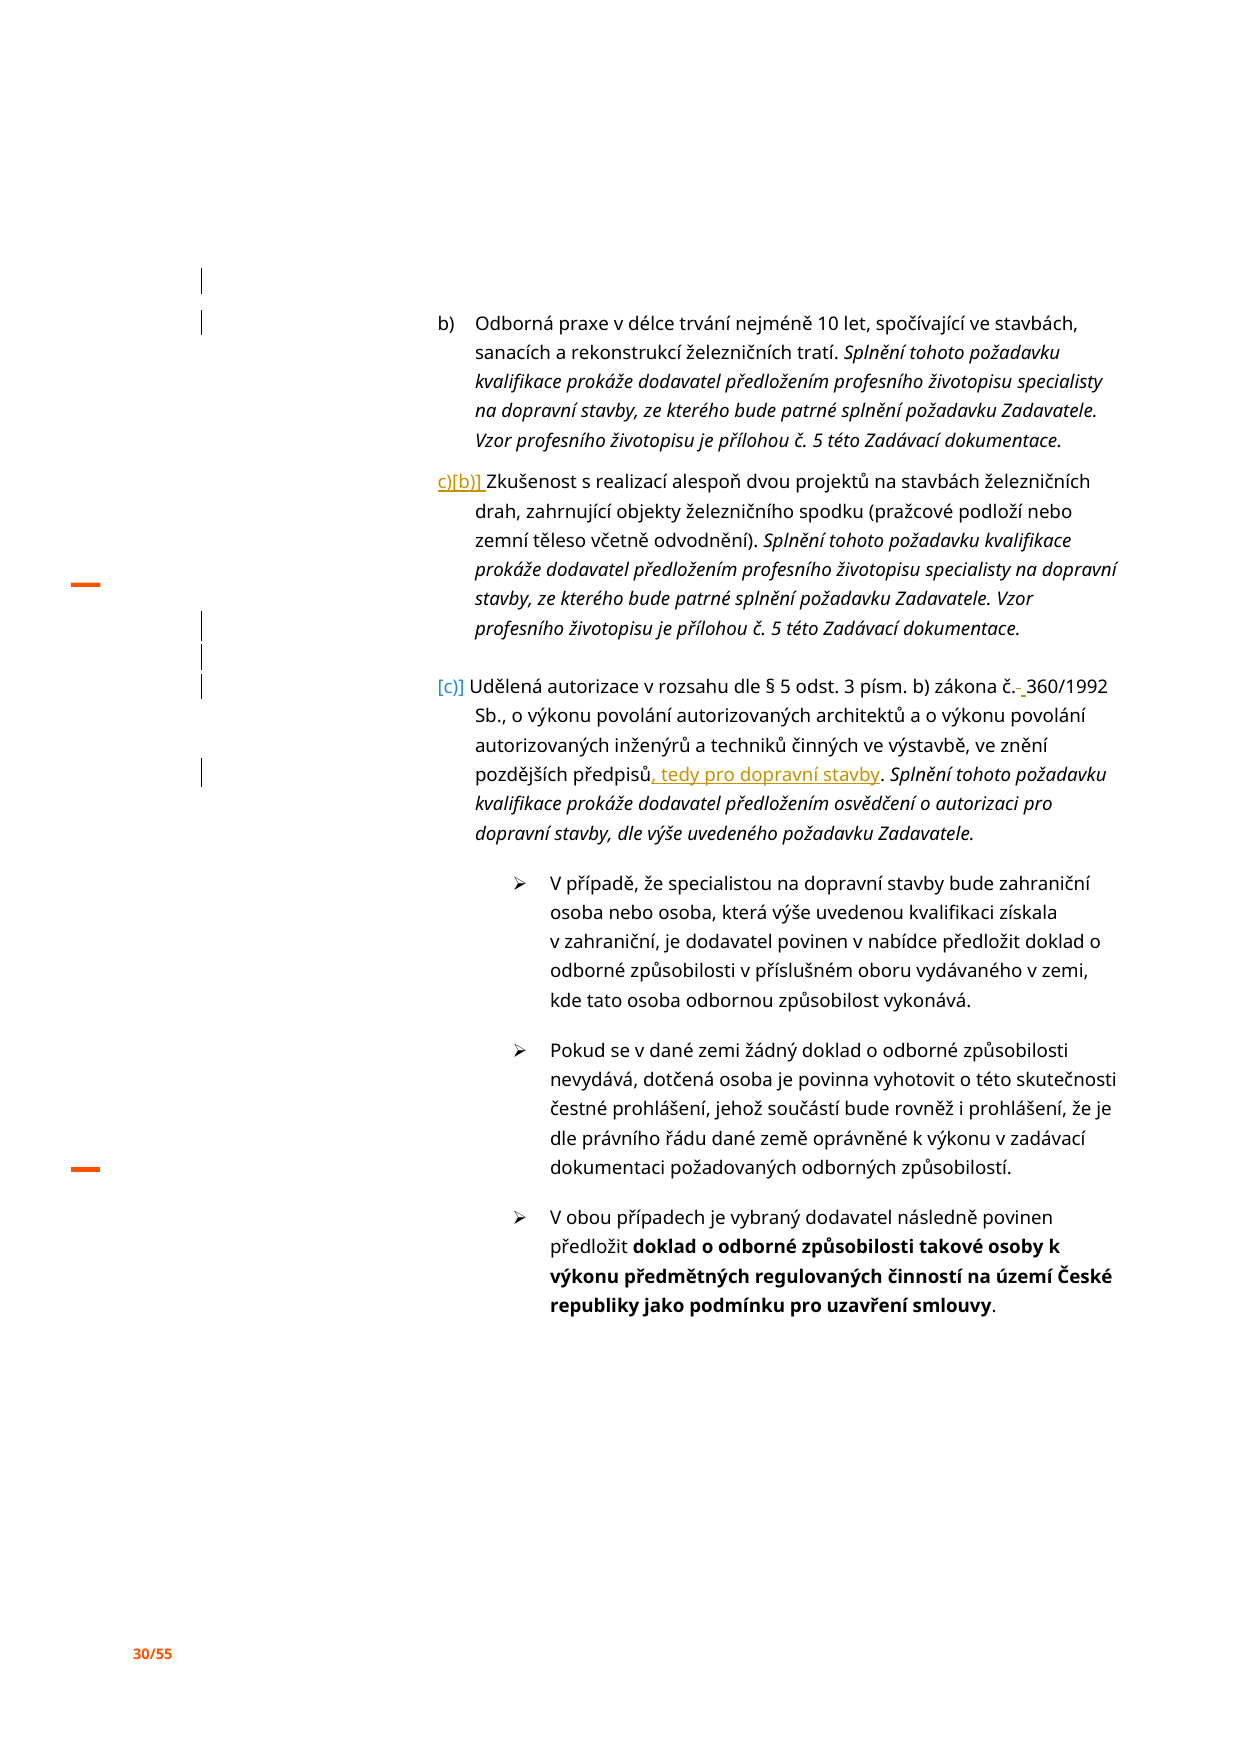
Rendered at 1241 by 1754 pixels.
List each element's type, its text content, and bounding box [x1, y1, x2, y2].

list Udělená autorizace v rozsahu dle § 5 odst. 3 písm. b) zákona č.360/1992 Sb., o výkonu povolání autorizovaných architektů a o výkonu povolání autorizovaných inženýrů a techniků činných ve výstavbě, ve znění pozdějších předpisů. Splnění tohoto požadavku kvalifikace prokáže dodavatel předložením osvědčení o autorizaci pro dopravní stavby, dle výše uvedeného požadavku Zadavatele. [437, 673, 1122, 845]
list Pokud se v dané zemi žádný doklad o odborné způsobilosti nevydává, dotčená osoba je povinna vyhotovit o této skutečnosti čestné prohlášení, jehož součástí bude rovněž i prohlášení, že je dle právního řádu dané země oprávněné k výkonu v zadávací dokumentaci požadovaných odborných způsobilostí. [512, 1037, 1122, 1180]
list V případě, že specialistou na dopravní stavby bude zahraniční osoba nebo osoba, která výše uvedenou kvalifikaci získala v zahraniční, je dodavatel povinen v nabídce předložit doklad o odborné způsobilosti v příslušném oboru vydávaného v zemi, kde tato osoba odbornou způsobilost vykonává. [512, 870, 1122, 1013]
list Zkušenost s realizací alespoň dvou projektů na stavbách železničních drah, zahrnující objekty železničního spodku (pražcové podloží nebo zemní těleso včetně odvodnění). Splnění tohoto požadavku kvalifikace prokáže dodavatel předložením profesního životopisu specialisty na dopravní stavby, ze kterého bude patrné splnění požadavku Zadavatele. Vzor profesního životopisu je přílohou č. 5 této Zadávací dokumentace. [437, 469, 1122, 641]
list Odborná praxe v délce trvání nejméně 10 let, spočívající ve stavbách, sanacích a rekonstrukcí železničních tratí. Splnění tohoto požadavku kvalifikace prokáže dodavatel předložením profesního životopisu specialisty na dopravní stavby, ze kterého bude patrné splnění požadavku Zadavatele. Vzor profesního životopisu je přílohou č. 5 této Zadávací dokumentace. [437, 310, 1122, 452]
list V obou případech je vybraný dodavatel následně povinen předložit doklad o odborné způsobilosti takové osoby k výkonu předmětných regulovaných činností na území České republiky jako podmínku pro uzavření smlouvy. [512, 1204, 1122, 1318]
